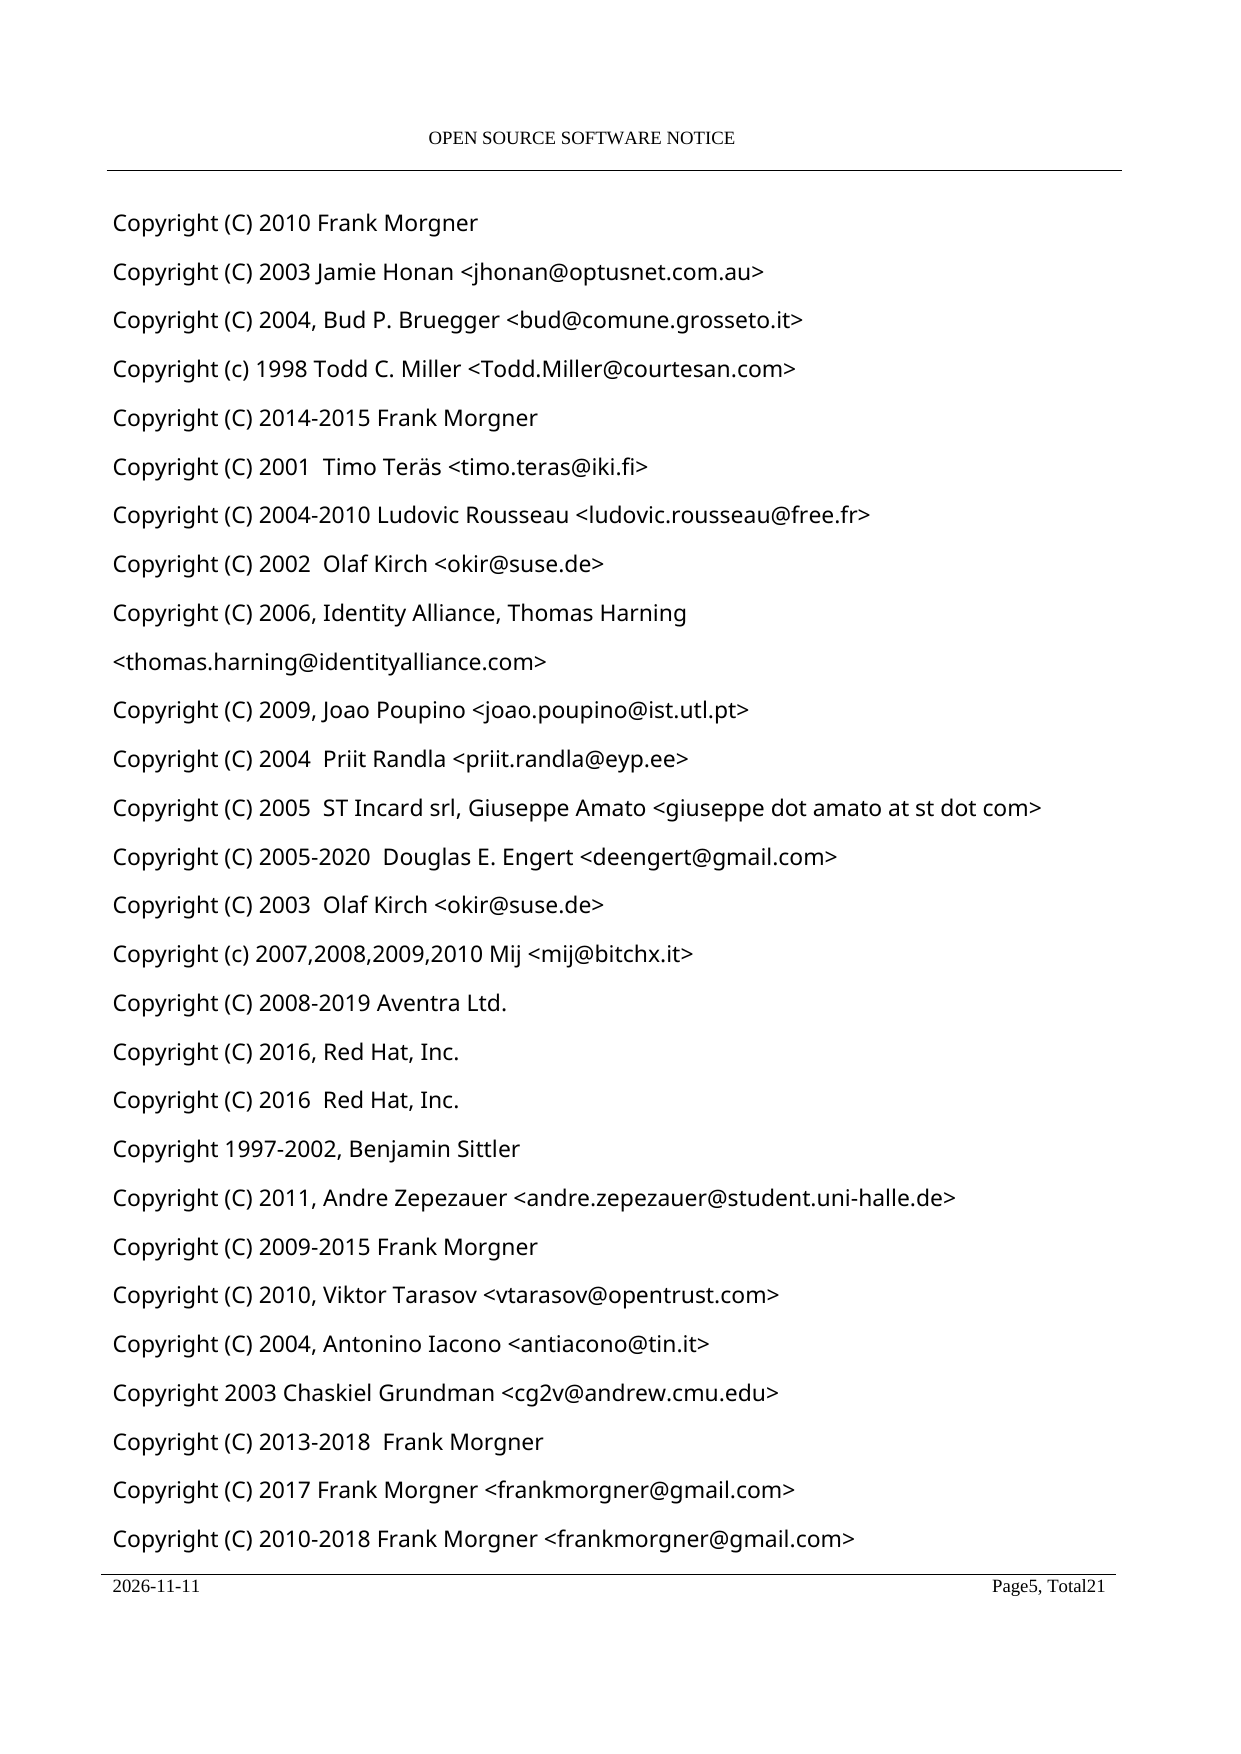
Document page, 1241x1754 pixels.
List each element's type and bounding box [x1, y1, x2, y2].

text [112, 206, 1128, 1555]
